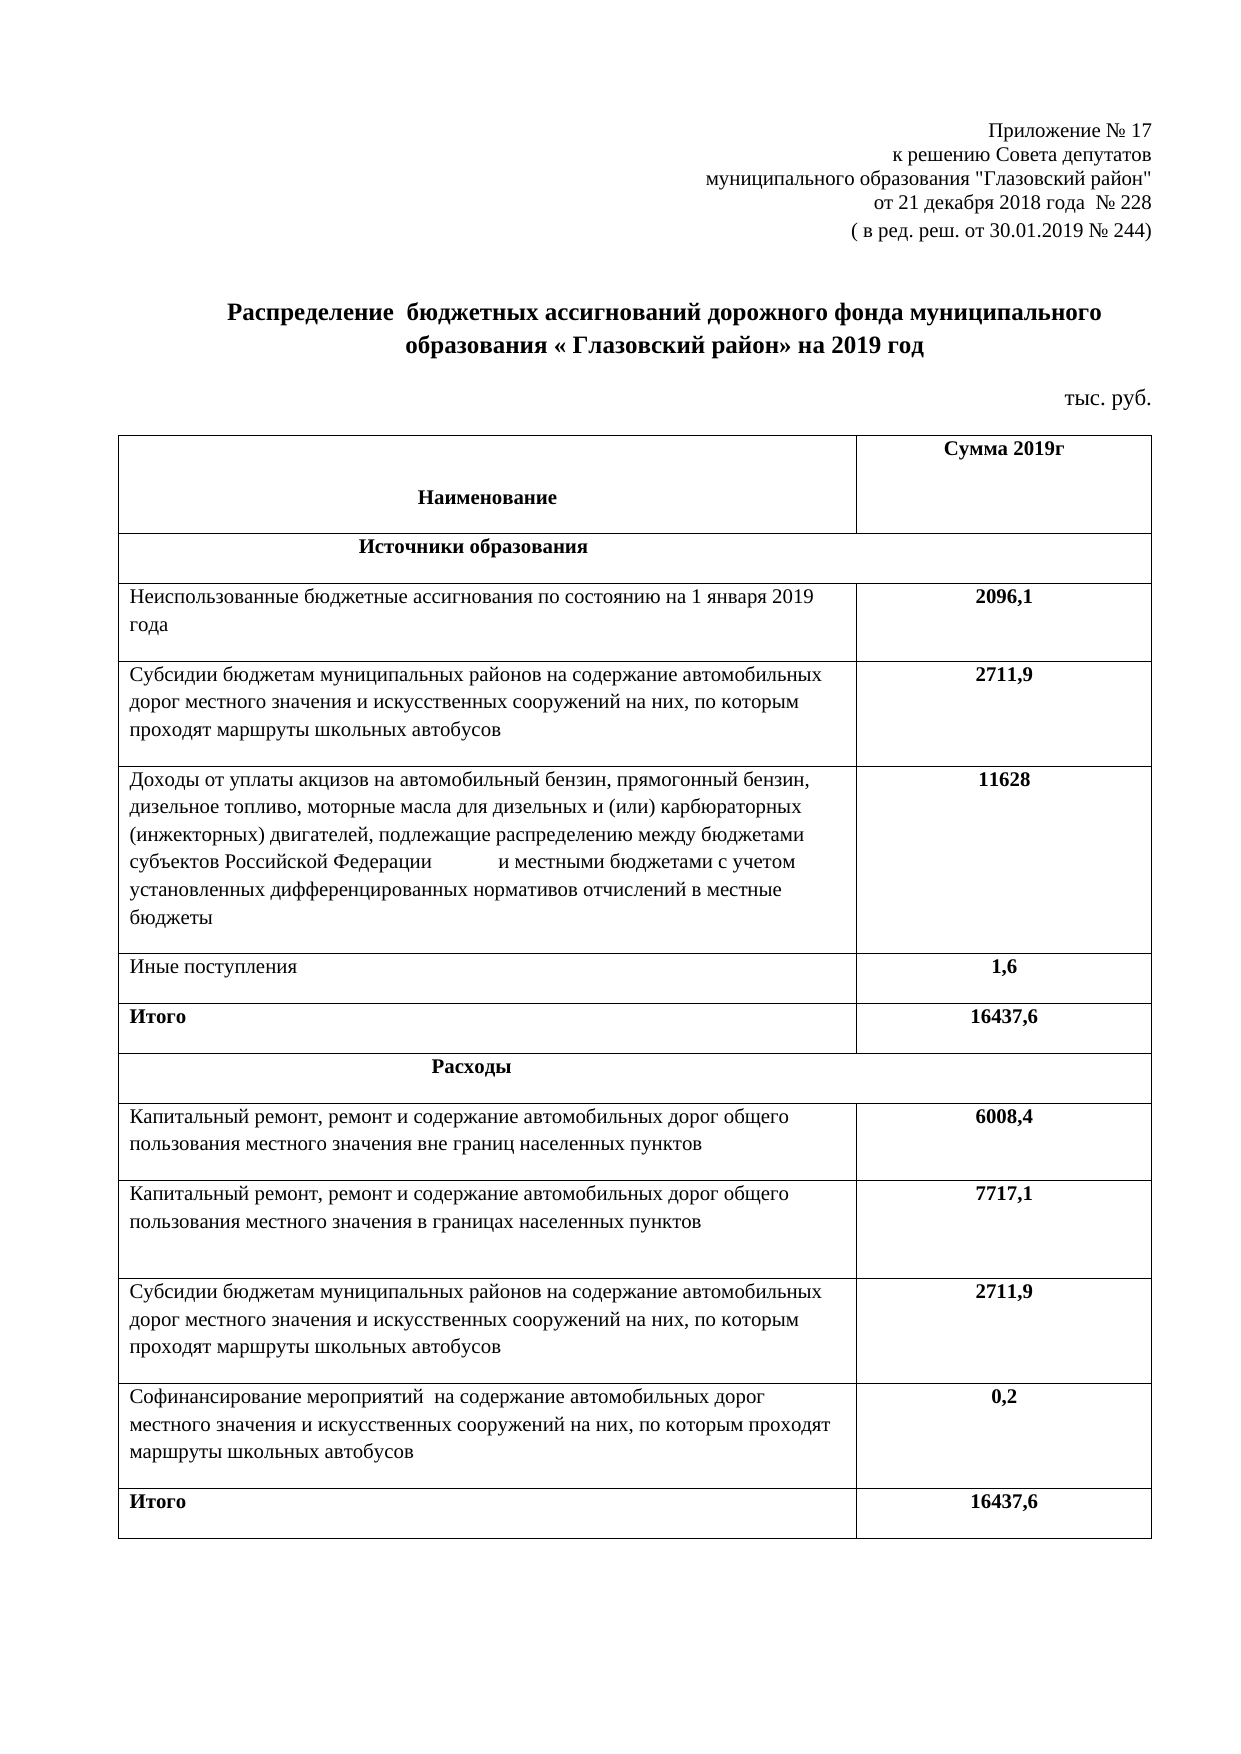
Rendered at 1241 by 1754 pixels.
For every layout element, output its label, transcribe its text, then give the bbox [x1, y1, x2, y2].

table_cell 7717,1 [857, 1181, 1151, 1278]
text от 21 декабря 2018 года № 228 [177, 190, 1152, 214]
table_cell 0,2 [857, 1384, 1151, 1488]
table_cell Субсидии бюджетам муниципальных районов на содержание автомобильных дорог местного значения и искусственных сооружений на них, по которым проходят маршруты школьных автобусов [119, 662, 856, 766]
table_cell Субсидии бюджетам муниципальных районов на содержание автомобильных дорог местного значения и искусственных сооружений на них, по которым проходят маршруты школьных автобусов [119, 1279, 856, 1383]
table_cell Расходы [119, 1054, 1151, 1103]
text к решению Совета депутатов [177, 142, 1152, 166]
text Приложение № 17 [177, 118, 1152, 142]
text тыс. руб. [177, 384, 1152, 410]
table_cell Неиспользованные бюджетные ассигнования по состоянию на 1 января 2019 года [119, 584, 856, 661]
table_cell 16437,6 [857, 1489, 1151, 1538]
table_cell 6008,4 [857, 1104, 1151, 1180]
table_cell 11628 [857, 767, 1151, 953]
text ( в ред. реш. от 30.01.2019 № 244) [177, 218, 1152, 242]
table_cell Софинансирование мероприятий на содержание автомобильных дорог местного значения и искусственных сооружений на них, по которым проходят маршруты школьных автобусов [119, 1384, 856, 1488]
table_cell Итого [119, 1489, 856, 1538]
table_cell 2096,1 [857, 584, 1151, 661]
text Распределение бюджетных ассигнований дорожного фонда муниципального образования « Глазовский район» на 2019 год [177, 297, 1152, 359]
table_cell 1,6 [857, 954, 1151, 1003]
table_header Сумма 2019г [857, 436, 1151, 533]
table_cell Капитальный ремонт, ремонт и содержание автомобильных дорог общего пользования местного значения вне границ населенных пунктов [119, 1104, 856, 1180]
table_cell Капитальный ремонт, ремонт и содержание автомобильных дорог общего пользования местного значения в границах населенных пунктов [119, 1181, 856, 1278]
text муниципального образования "Глазовский район" [177, 166, 1152, 190]
table_cell 2711,9 [857, 662, 1151, 766]
table_cell Иные поступления [119, 954, 856, 1003]
table_cell Итого [119, 1004, 856, 1053]
table_cell 2711,9 [857, 1279, 1151, 1383]
table_cell Доходы от уплаты акцизов на автомобильный бензин, прямогонный бензин, дизельное топливо, моторные масла для дизельных и (или) карбюраторных (инжекторных) двигателей, подлежащие распределению между бюджетами субъектов Российской Федерации и местными бюджетами с учетом установленных дифференцированных нормативов отчислений в местные бюджеты [119, 767, 856, 953]
table_header Наименование [119, 436, 856, 533]
table_cell 16437,6 [857, 1004, 1151, 1053]
table_cell Источники образования [119, 534, 1151, 583]
